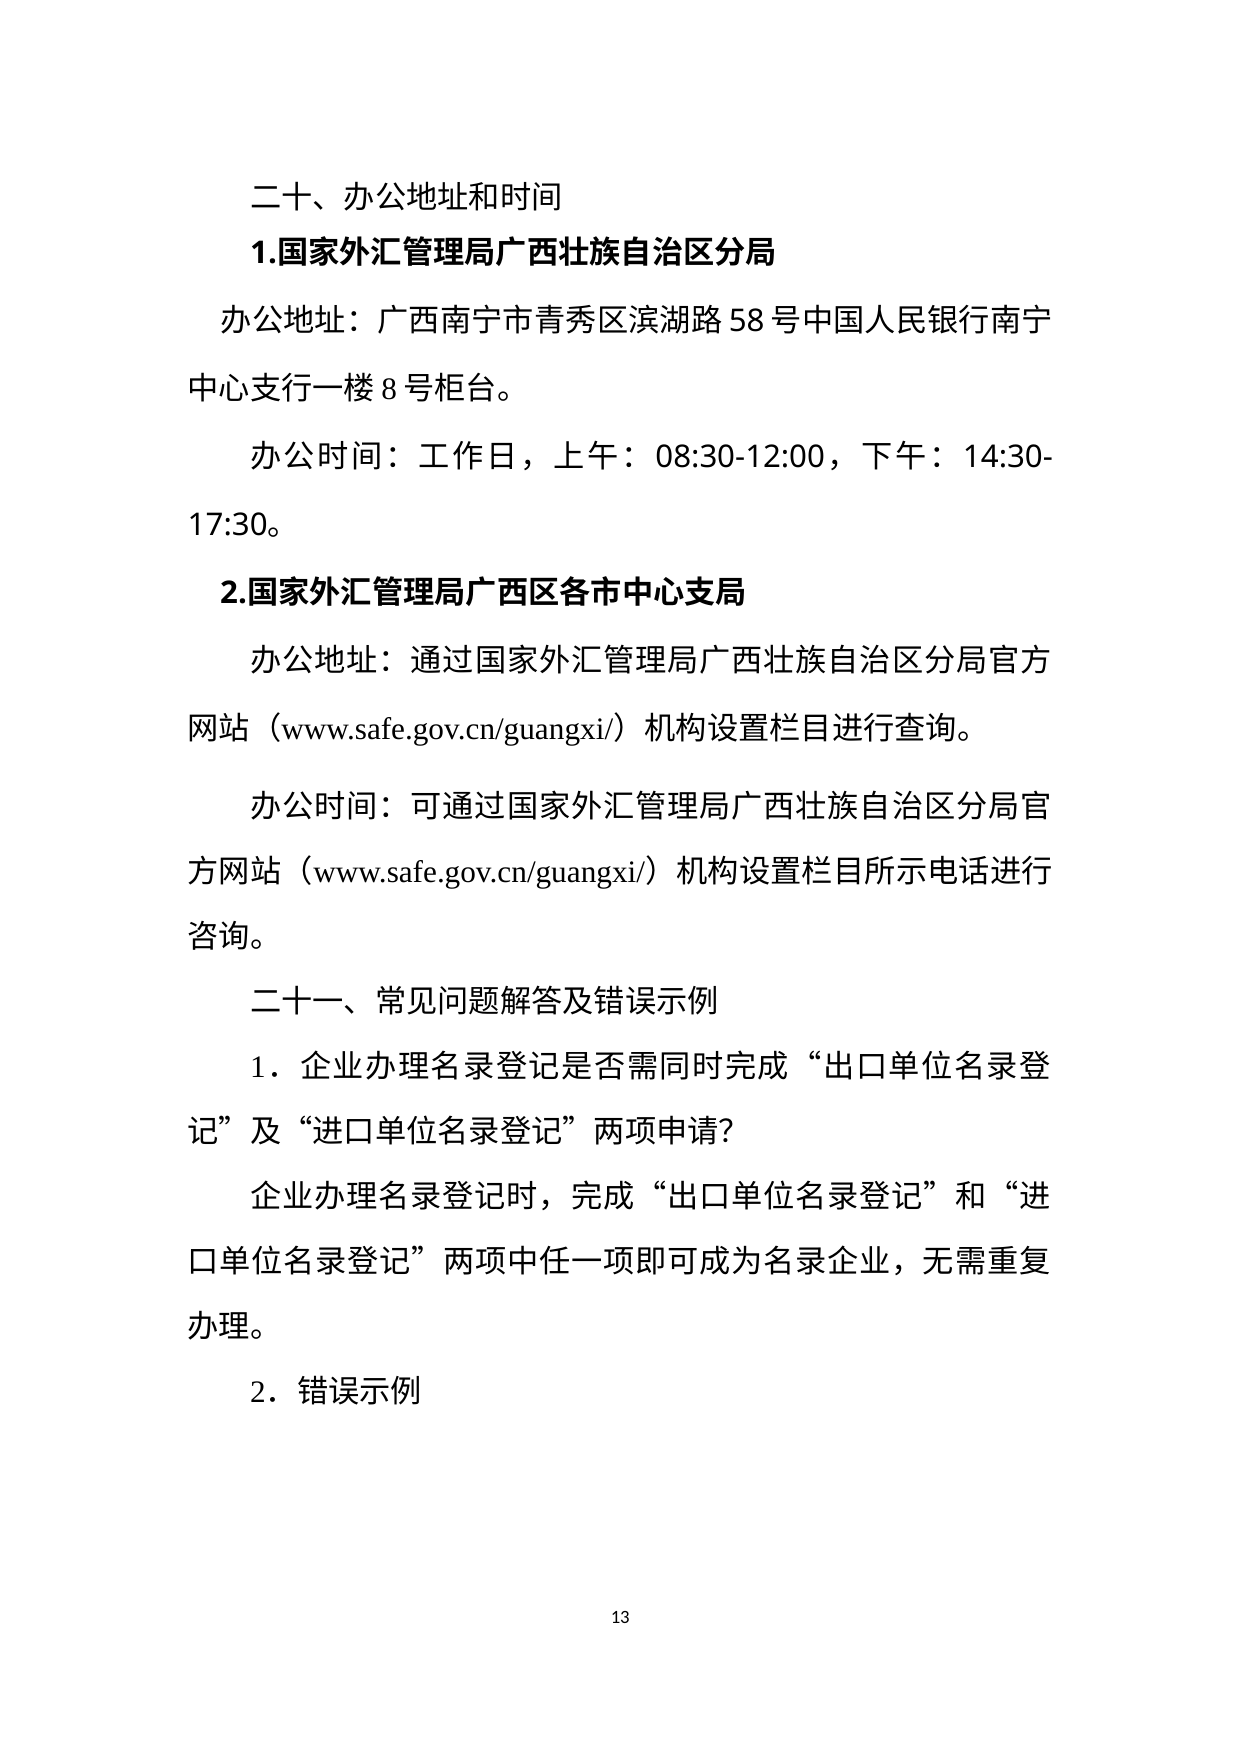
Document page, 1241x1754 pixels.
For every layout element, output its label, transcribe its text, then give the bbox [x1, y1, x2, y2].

text 二十、办公地址和时间 [187, 162, 1053, 227]
text 办公时间：可通过国家外汇管理局广西壮族自治区分局官方网站（www.safe.gov.cn/guangxi/）机构设置栏目所示电话进行咨询。 [187, 771, 1053, 966]
text 办公地址：通过国家外汇管理局广西壮族自治区分局官方网站（www.safe.gov.cn/guangxi/）机构设置栏目进行查询。 [187, 635, 1053, 748]
text 1．企业办理名录登记是否需同时完成“出口单位名录登记”及“进口单位名录登记”两项申请？ [187, 1031, 1053, 1161]
text 办公时间：工作日，上午：08:30-12:00，下午：14:30-17:30。 [187, 431, 1053, 544]
text 办公地址：广西南宁市青秀区滨湖路58号中国人民银行南宁中心支行一楼8号柜台。 [187, 295, 1053, 408]
text 企业办理名录登记时，完成“出口单位名录登记”和“进口单位名录登记”两项中任一项即可成为名录企业，无需重复办理。 [187, 1161, 1053, 1356]
list 2.国家外汇管理局广西区各市中心支局 [187, 567, 1053, 612]
text 1.国家外汇管理局广西壮族自治区分局 [187, 227, 1053, 272]
text 二十一、常见问题解答及错误示例 [187, 966, 1053, 1031]
text 2．错误示例 [187, 1356, 1053, 1421]
